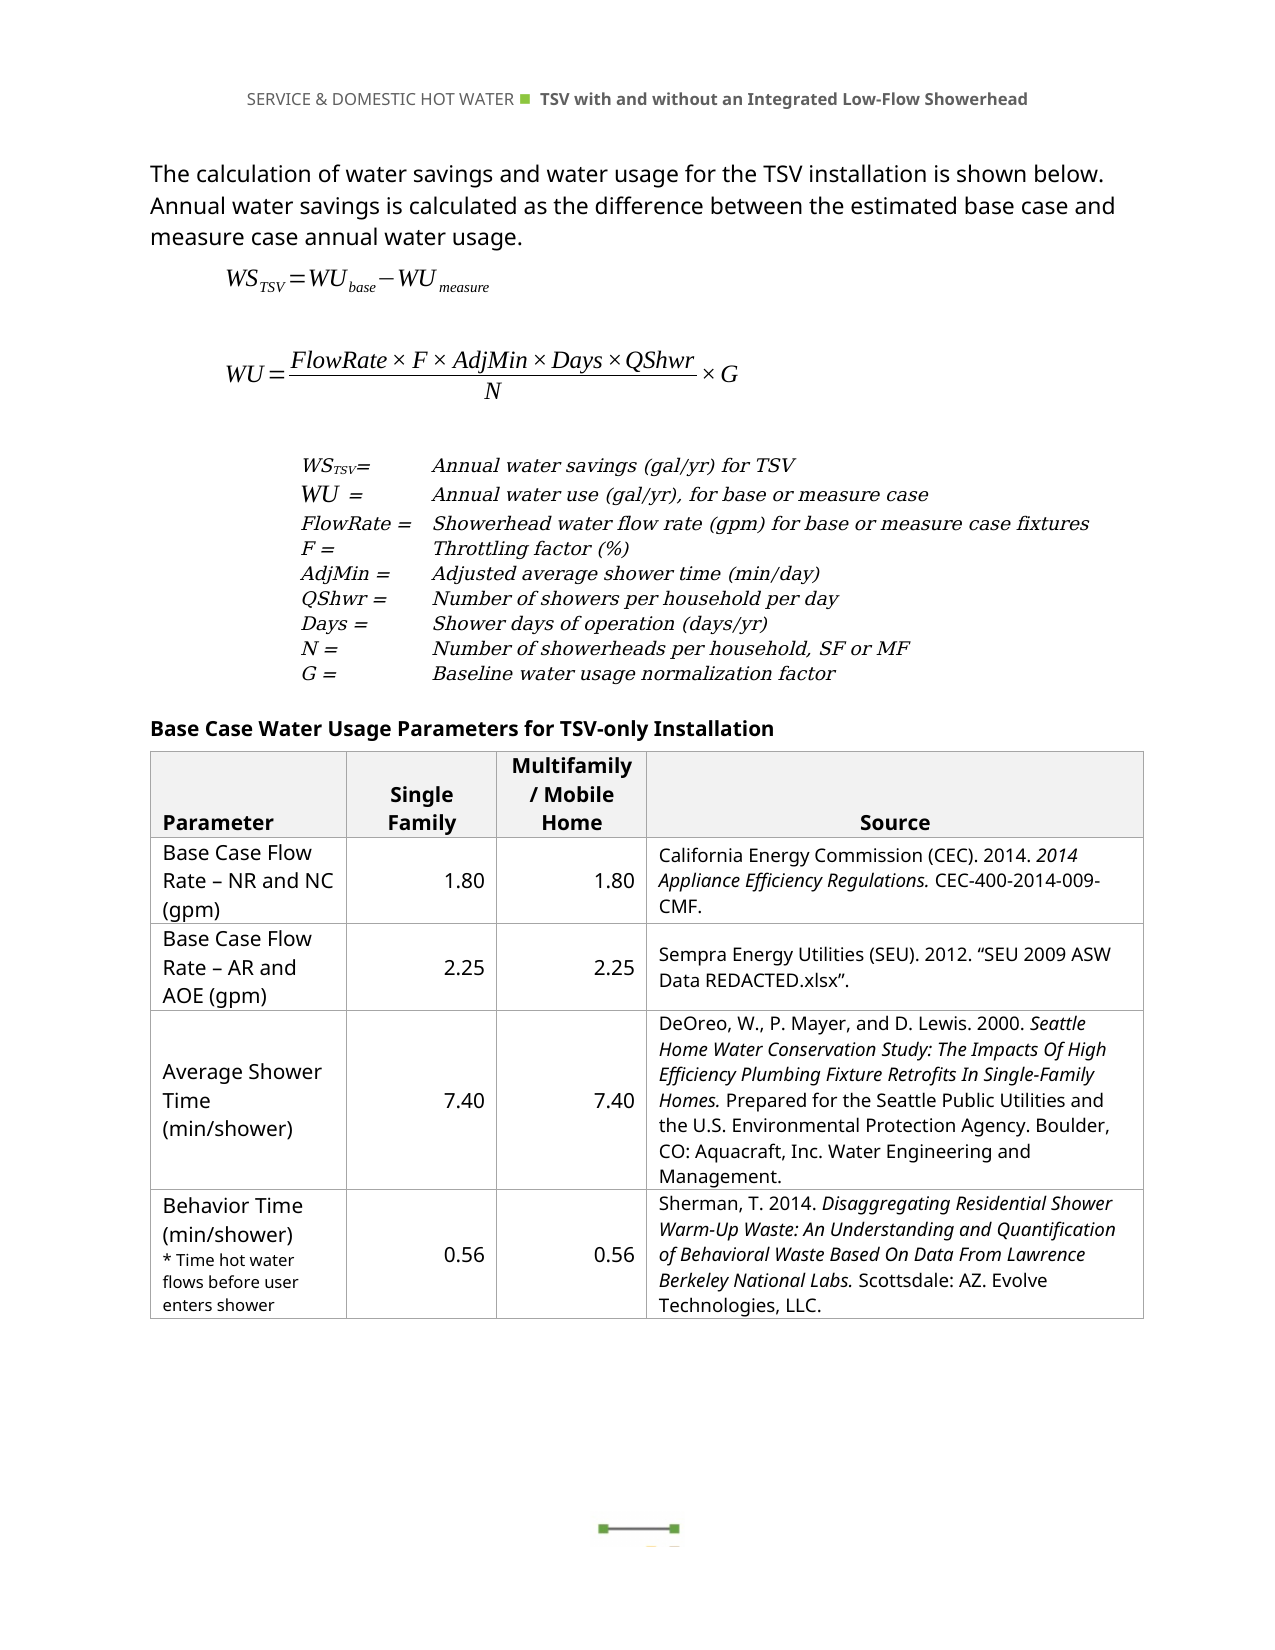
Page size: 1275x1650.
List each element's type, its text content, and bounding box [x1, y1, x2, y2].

text Days = Shower days of operation (days/yr) [300, 612, 1125, 634]
text WSTSV= Annual water savings (gal/yr) for TSV [300, 453, 1125, 476]
table_cell 1.80 [497, 838, 646, 923]
text F = Throttling factor (%) [300, 537, 1125, 559]
text The calculation of water savings and water usage for the TSV installation is shown below. Annual water savings is calculated as the difference between the estimated base case and measure case annual water usage. [150, 158, 1125, 252]
table_cell 7.40 [497, 1011, 646, 1189]
text N = Number of showerheads per household, SF or MF [300, 637, 1125, 659]
table_cell Base Case Flow Rate – NR and NC (gpm) [151, 838, 346, 923]
table_header Parameter [151, 752, 346, 837]
text Base Case Water Usage Parameters for TSV-only Installation [150, 714, 1125, 742]
table_cell Sempra Energy Utilities (SEU). 2012. “SEU 2009 ASW Data REDACTED.xlsx”. [647, 924, 1143, 1009]
picture [589, 1512, 684, 1547]
text G = Baseline water usage normalization factor [300, 662, 1125, 684]
table_cell 7.40 [347, 1011, 496, 1189]
text FlowRate = Showerhead water flow rate (gpm) for base or measure case fixtures [300, 512, 1125, 534]
table_cell 2.25 [347, 924, 496, 1009]
table_cell Sherman, T. 2014. Disaggregating Residential Shower Warm-Up Waste: An Understanding and Quantification of Behavioral Waste Based On Data From Lawrence Berkeley National Labs. Scottsdale: AZ. Evolve Technologies, LLC. [647, 1190, 1143, 1318]
table_cell 2.25 [497, 924, 646, 1009]
table_header Single Family [347, 752, 496, 837]
table_cell Average Shower Time (min/shower) [151, 1011, 346, 1189]
text QShwr = Number of showers per household per day [300, 587, 1125, 609]
table_header Multifamily / Mobile Home [497, 752, 646, 837]
text AdjMin = Adjusted average shower time (min/day) [300, 562, 1125, 584]
table_cell 0.56 [347, 1190, 496, 1318]
table_cell 0.56 [497, 1190, 646, 1318]
table_cell 1.80 [347, 838, 496, 923]
table_cell Base Case Flow Rate – AR and AOE (gpm) [151, 924, 346, 1009]
table_cell DeOreo, W., P. Mayer, and D. Lewis. 2000. Seattle Home Water Conservation Study: The Impacts Of High Efficiency Plumbing Fixture Retrofits In Single-Family Homes. Prepared for the Seattle Public Utilities and the U.S. Environmental Protection Agency. Boulder, CO: Aquacraft, Inc. Water Engineering and Management. [647, 1011, 1143, 1189]
text = Annual water use (gal/yr), for base or measure case [300, 478, 1125, 509]
table_cell California Energy Commission (CEC). 2014. 2014 Appliance Efficiency Regulations. CEC-400-2014-009-CMF. [647, 838, 1143, 923]
table_cell Behavior Time (min/shower) * Time hot water flows before user enters shower [151, 1190, 346, 1318]
table_header Source [647, 752, 1143, 837]
